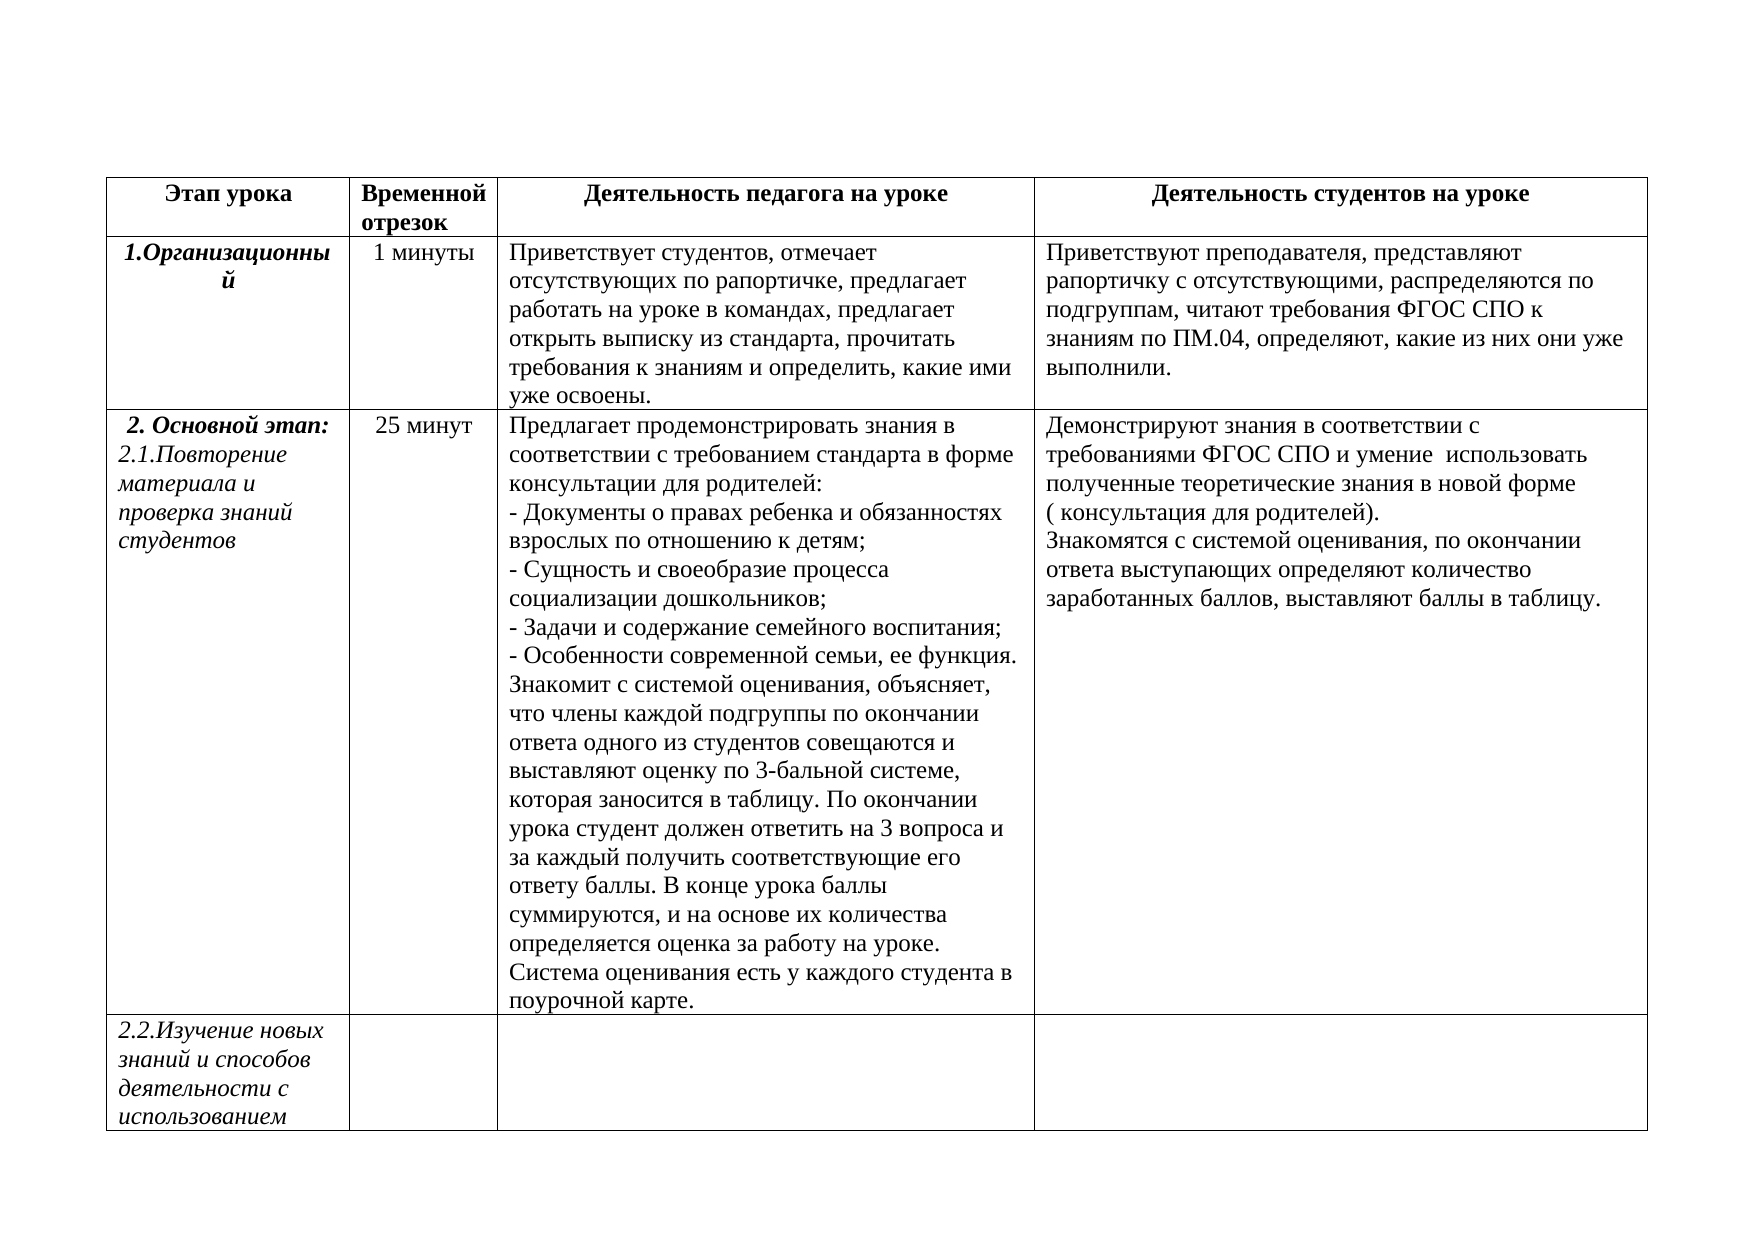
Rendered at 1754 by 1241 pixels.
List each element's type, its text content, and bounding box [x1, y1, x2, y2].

table_header Деятельность студентов на уроке [1035, 178, 1647, 236]
table_cell Приветствуют преподавателя, представляют рапортичку с отсутствующими, распределяются по подгруппам, читают требования ФГОС СПО к знаниям по ПМ.04, определяют, какие из них они уже выполнили. [1035, 237, 1647, 409]
table_header Этап урока [107, 178, 349, 236]
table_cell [107, 1015, 349, 1130]
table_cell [350, 1015, 497, 1130]
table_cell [498, 1015, 1034, 1130]
table_header Временной отрезок [350, 178, 497, 236]
table_cell Демонстрируют знания в соответствии с требованиями ФГОС СПО и умение использовать полученные теоретические знания в новой форме ( консультация для родителей). Знакомятся с системой оценивания, по окончании ответа выступающих определяют количество заработанных баллов, выставляют баллы в таблицу. [1035, 410, 1647, 1014]
table_cell 1 минуты [350, 237, 497, 409]
table_header Деятельность педагога на уроке [498, 178, 1034, 236]
table_cell Приветствует студентов, отмечает отсутствующих по рапортичке, предлагает работать на уроке в командах, предлагает открыть выписку из стандарта, прочитать требования к знаниям и определить, какие ими уже освоены. [498, 237, 1034, 409]
table_cell 1.Организационный [107, 237, 349, 409]
table_cell 2. Основной этап: 2.1.Повторение материала и проверка знаний студентов [107, 410, 349, 1014]
table_cell Предлагает продемонстрировать знания в соответствии с требованием стандарта в форме консультации для родителей: - Документы о правах ребенка и обязанностях взрослых по отношению к детям; - Сущность и своеобразие процесса социализации дошкольников; - Задачи и содержание семейного воспитания; - Особенности современной семьи, ее функция. Знакомит с системой оценивания, объясняет, что члены каждой подгруппы по окончании ответа одного из студентов совещаются и выставляют оценку по 3-бальной системе, которая заносится в таблицу. По окончании урока студент должен ответить на 3 вопроса и за каждый получить соответствующие его ответу баллы. В конце урока баллы суммируются, и на основе их количества определяется оценка за работу на уроке. Система оценивания есть у каждого студента в поурочной карте. [498, 410, 1034, 1014]
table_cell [1035, 1015, 1647, 1130]
table_cell 25 минут [350, 410, 497, 1014]
